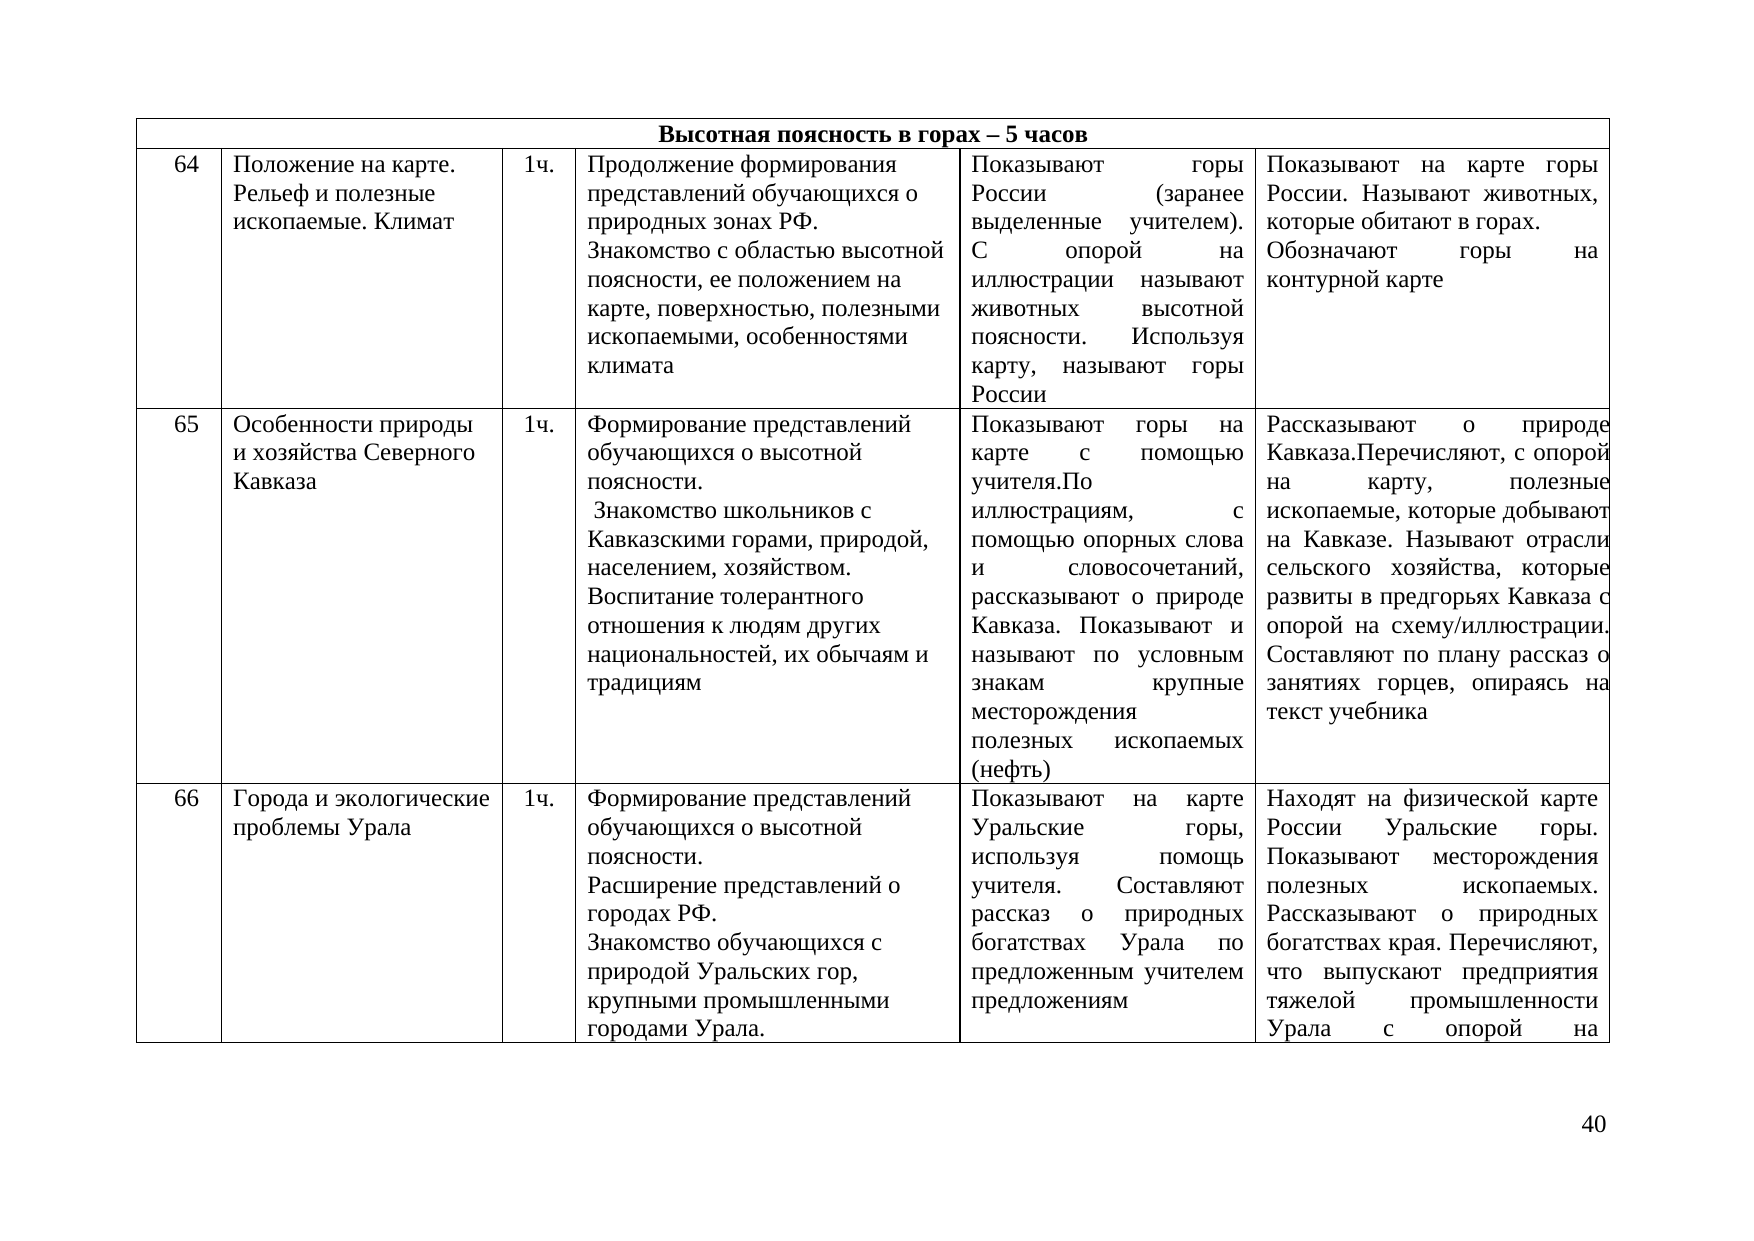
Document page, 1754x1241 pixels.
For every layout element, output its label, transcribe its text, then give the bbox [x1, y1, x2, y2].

table_cell 65 [137, 409, 221, 782]
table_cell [1256, 784, 1609, 1042]
table_cell Рассказывают о природе Кавказа.Перечисляют, с опорой на карту, полезные ископаемые, которые добывают на Кавказе. Называют отрасли сельского хозяйства, которые развиты в предгорьях Кавказа с опорой на схему/иллюстрации. Составляют по плану рассказ о занятиях горцев, опираясь на текст учебника [1256, 409, 1609, 782]
table_cell 1ч. [503, 149, 575, 408]
table_cell Показывают горы России (заранее выделенные учителем). С опорой на иллюстрации называют животных высотной поясности. Используя карту, называют горы России [961, 149, 1255, 408]
table_cell 64 [137, 149, 221, 408]
table_header Высотная поясность в горах – 5 часов [137, 119, 1609, 148]
table_cell Продолжение формирования представлений обучающихся о природных зонах РФ. Знакомство с областью высотной поясности, ее положением на карте, поверхностью, полезными ископаемыми, особенностями климата [576, 149, 959, 408]
table_cell Формирование представлений обучающихся о высотной поясности. Знакомство школьников с Кавказскими горами, природой, населением, хозяйством. Воспитание толерантного отношения к людям других национальностей, их обычаям и традициям [576, 409, 959, 782]
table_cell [222, 784, 502, 1042]
table_cell 1ч. [503, 409, 575, 782]
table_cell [961, 784, 1255, 1042]
table_cell 1ч. [503, 784, 575, 1042]
table_cell 66 [137, 784, 221, 1042]
table_cell Показывают горы на карте с помощью учителя.По иллюстрациям, с помощью опорных слова и словосочетаний, рассказывают о природе Кавказа. Показывают и называют по условным знакам крупные месторождения полезных ископаемых (нефть) [961, 409, 1255, 782]
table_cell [576, 784, 959, 1042]
table_cell Особенности природы и хозяйства Северного Кавказа [222, 409, 502, 782]
table_cell Положение на карте. Рельеф и полезные ископаемые. Климат [222, 149, 502, 408]
table_cell Показывают на карте горы России. Называют животных, которые обитают в горах. Обозначают горы на контурной карте [1256, 149, 1609, 408]
